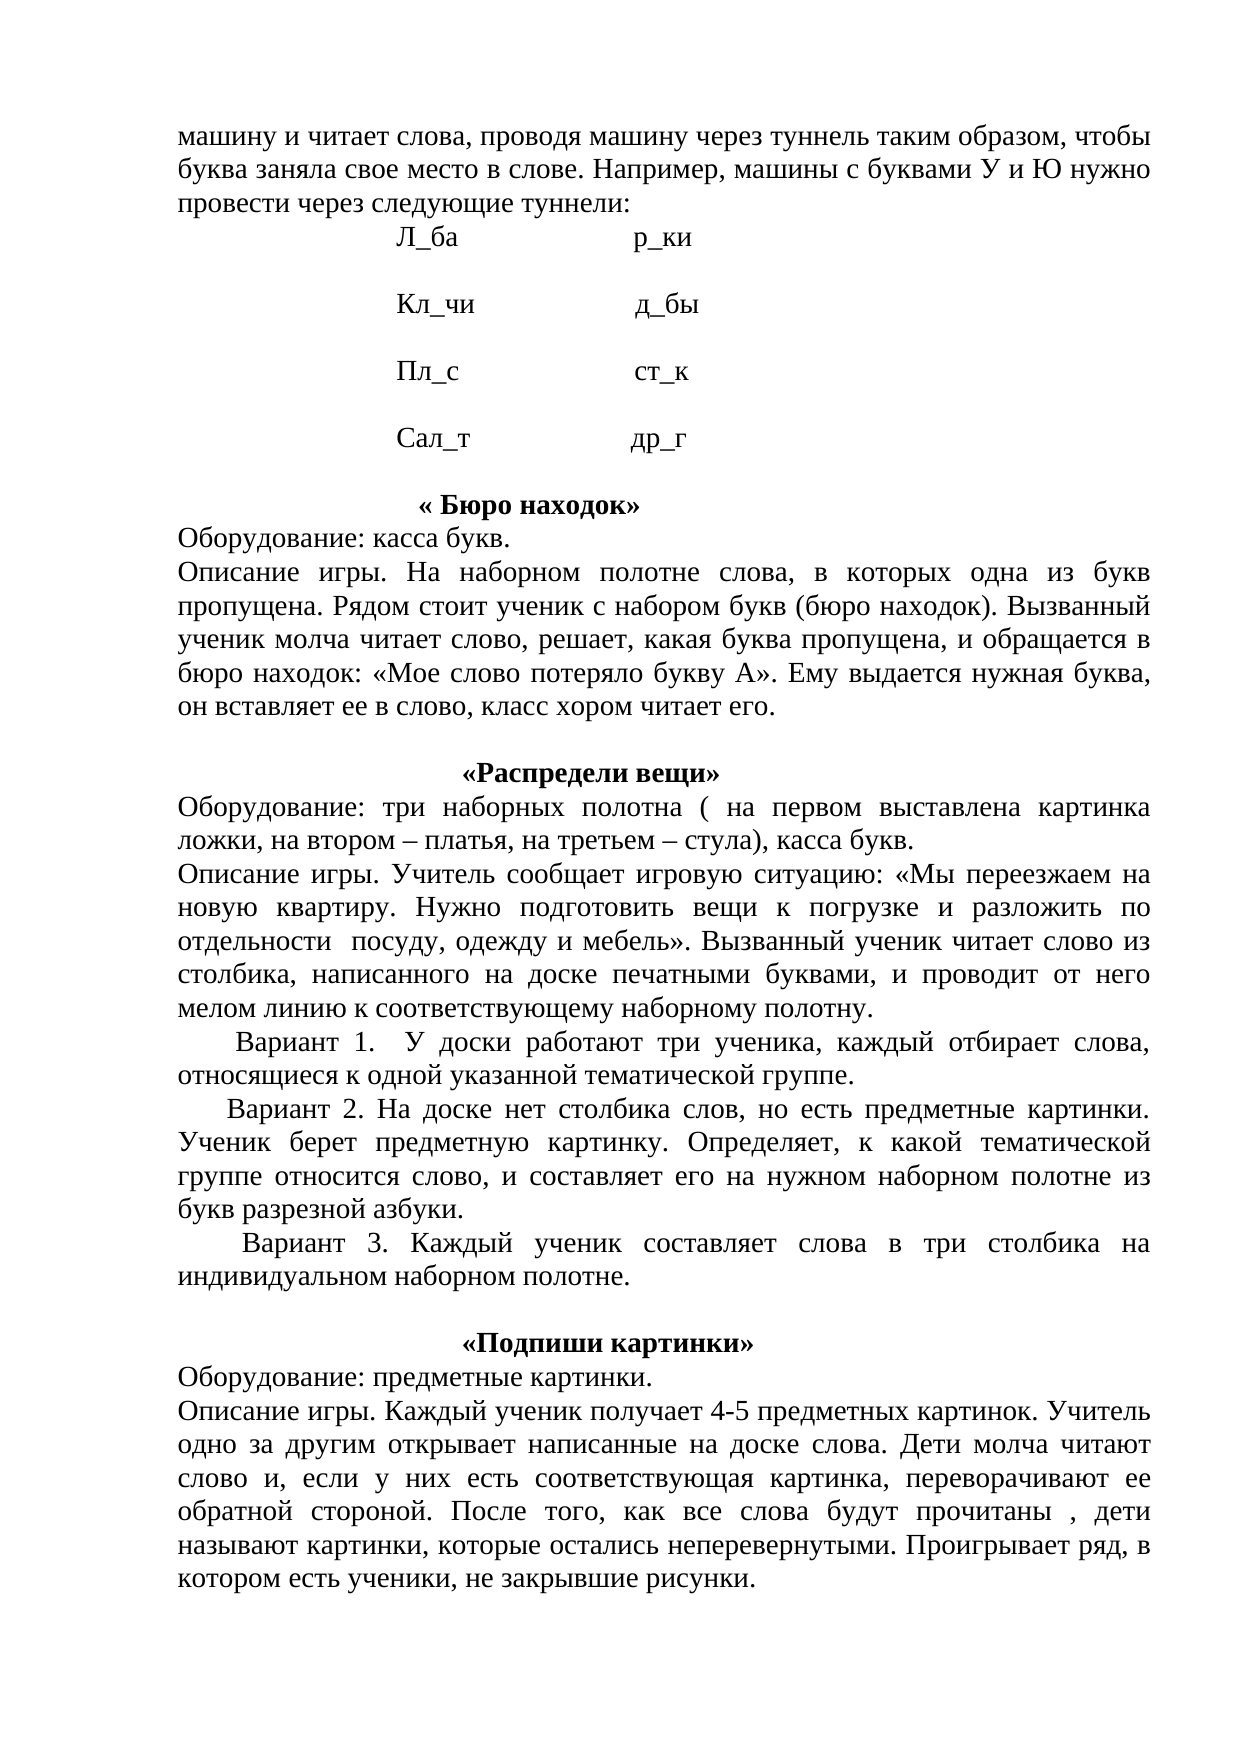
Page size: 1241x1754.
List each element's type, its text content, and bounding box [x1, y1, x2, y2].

text Оборудование: три наборных полотна ( на первом выставлена картинка ложки, на втором – платья, на третьем – стула), касса букв. [177, 789, 1152, 856]
text « Бюро находок» [177, 487, 1152, 521]
text Вариант 1. У доски работают три ученика, каждый отбирает слова, относящиеся к одной указанной тематической группе. [177, 1024, 1152, 1091]
text Оборудование: касса букв. [177, 521, 1152, 554]
text Описание игры. На наборном полотне слова, в которых одна из букв пропущена. Рядом стоит ученик с набором букв (бюро находок). Вызванный ученик молча читает слово, решает, какая буква пропущена, и обращается в бюро находок: «Мое слово потеряло букву А». Ему выдается нужная буква, он вставляет ее в слово, класс хором читает его. [177, 554, 1152, 722]
text Вариант 2. На доске нет столбика слов, но есть предметные картинки. Ученик берет предметную картинку. Определяет, к какой тематической группе относится слово, и составляет его на нужном наборном полотне из букв разрезной азбуки. [177, 1091, 1152, 1225]
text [177, 118, 1152, 219]
text Кл_чи д_бы [177, 286, 1152, 319]
text Описание игры. Каждый ученик получает 4-5 предметных картинок. Учитель одно за другим открывает написанные на доске слова. Дети молча читают слово и, если у них есть соответствующая картинка, переворачивают ее обратной стороной. После того, как все слова будут прочитаны , дети называют картинки, которые остались неперевернутыми. Проигрывает ряд, в котором есть ученики, не закрывшие рисунки. [177, 1393, 1152, 1594]
text Пл_с ст_к [177, 353, 1152, 386]
text Вариант 3. Каждый ученик составляет слова в три столбика на индивидуальном наборном полотне. [177, 1225, 1152, 1292]
text Л_ба р_ки [177, 219, 1152, 252]
text Оборудование: предметные картинки. [177, 1359, 1152, 1393]
text Сал_т др_г [177, 420, 1152, 453]
text Описание игры. Учитель сообщает игровую ситуацию: «Мы переезжаем на новую квартиру. Нужно подготовить вещи к погрузке и разложить по отдельности посуду, одежду и мебель». Вызванный ученик читает слово из столбика, написанного на доске печатными буквами, и проводит от него мелом линию к соответствующему наборному полотну. [177, 856, 1152, 1024]
text «Подпиши картинки» [177, 1326, 1152, 1359]
text «Распредели вещи» [177, 755, 1152, 789]
